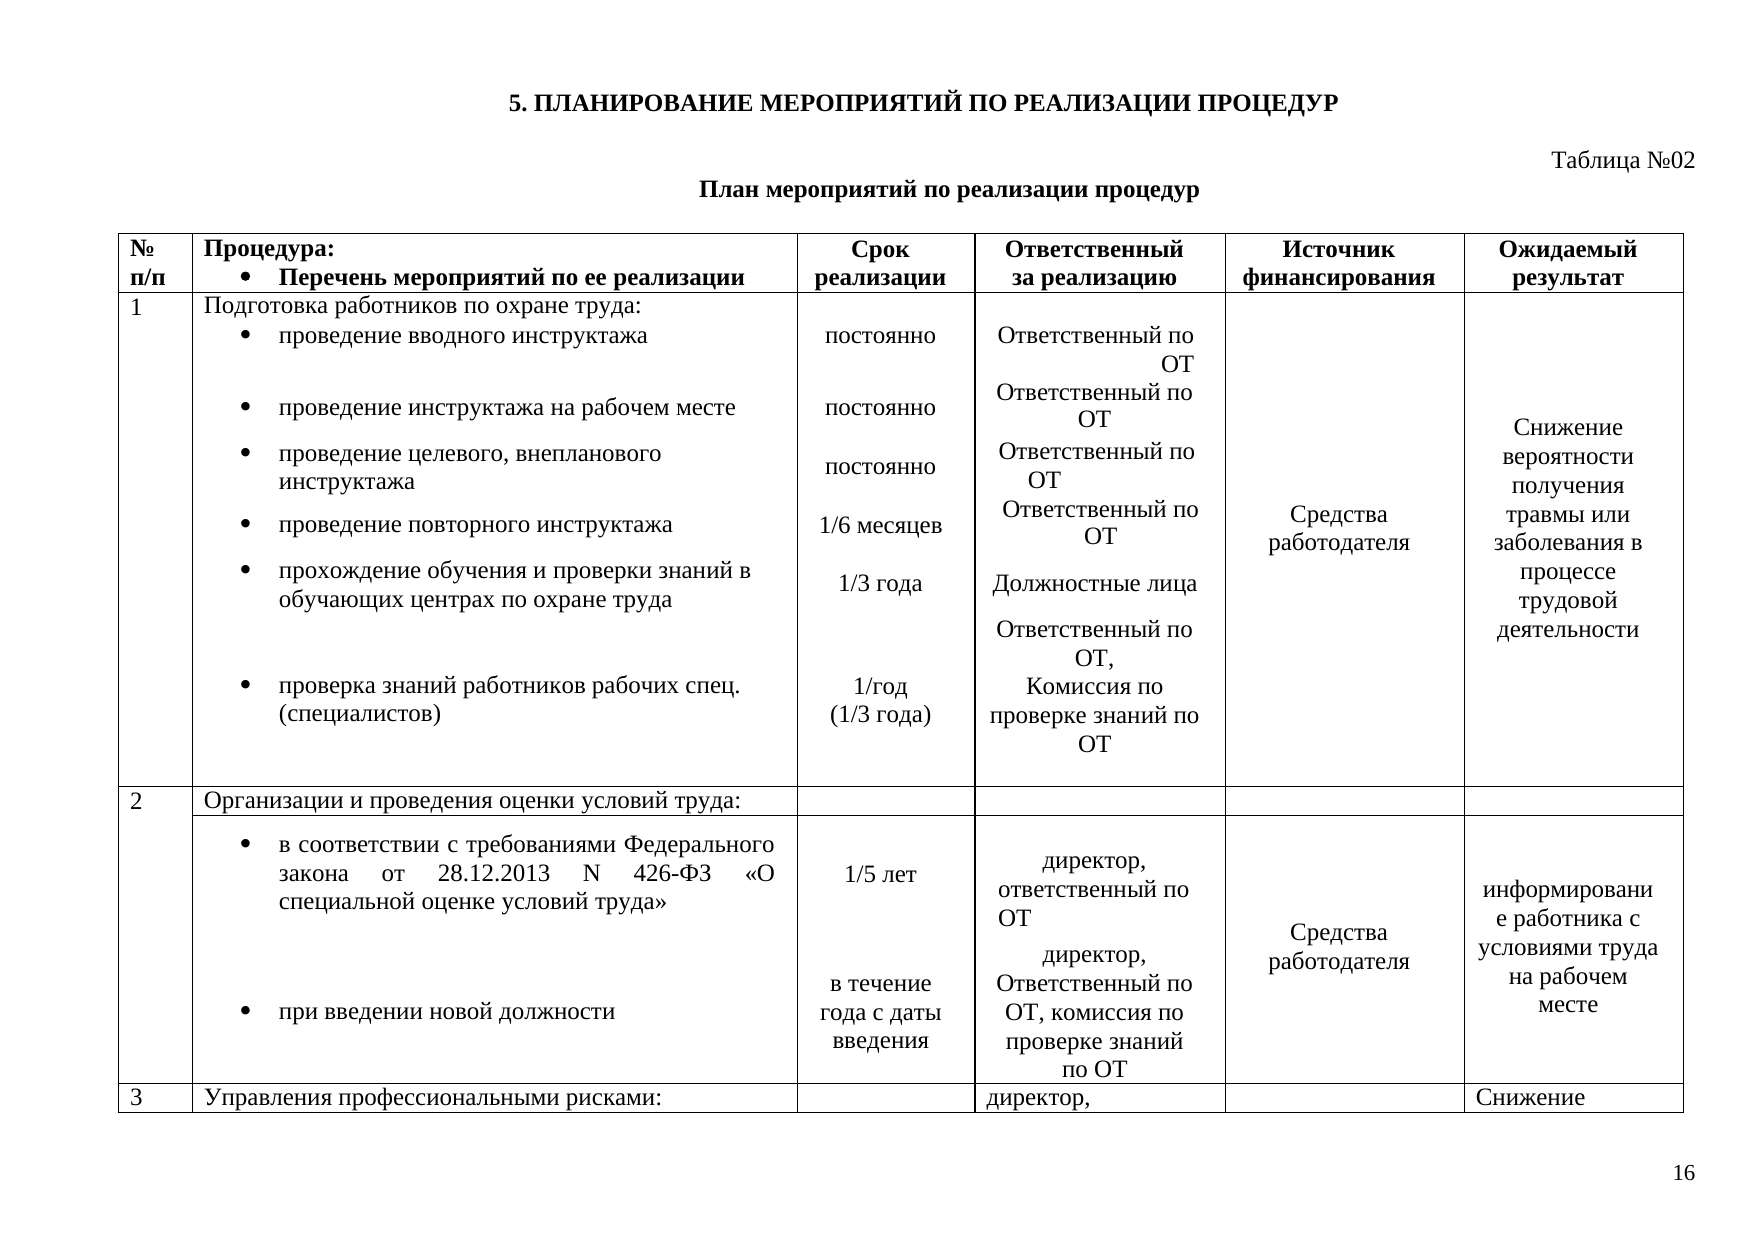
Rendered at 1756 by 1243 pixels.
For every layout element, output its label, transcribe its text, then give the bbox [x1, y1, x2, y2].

table_cell 2 [119, 787, 192, 1083]
table_cell Снижение вероятности получения травмы или заболевания в процессе трудовой деятельности [1465, 293, 1683, 786]
table_header Источник финансирования [1226, 234, 1464, 292]
table_cell 1/5 лет [798, 816, 974, 931]
table_header Срок реализации [798, 234, 974, 292]
table_cell Подготовка работников по охране труда: [193, 293, 797, 319]
table_cell Ответственный по ОТ, Комиссия по проверке знаний по ОТ [976, 613, 1225, 786]
table_cell директор, ответственный по ОТ [976, 816, 1225, 931]
table_cell Организации и проведения оценки условий труда: [193, 787, 797, 814]
table_cell информирование работника с условиями труда на рабочем месте [1465, 816, 1683, 1083]
table_cell постоянно [798, 435, 974, 495]
table_cell в соответствии с требованиями Федерального закона от 28.12.2013 N 426-ФЗ «О специальной оценке условий труда» [193, 816, 797, 931]
table_header Ожидаемый результат [1465, 234, 1683, 292]
table_cell Ответственный по ОТ [976, 320, 1225, 378]
table_cell при введении новой должности [193, 931, 797, 1083]
table_cell [976, 293, 1225, 319]
table_cell директор, [976, 1084, 1225, 1112]
table_cell в течение года с даты введения [798, 931, 974, 1083]
table_cell 1/3 года [798, 552, 974, 613]
table_cell [1226, 1084, 1464, 1112]
table_cell проведение повторного инструктажа [193, 495, 797, 552]
table_cell постоянно [798, 320, 974, 378]
table_cell [798, 1084, 974, 1112]
table_cell проведение вводного инструктажа [193, 320, 797, 378]
subtitle План мероприятий по реализации процедур [699, 174, 1709, 203]
table_cell прохождение обучения и проверки знаний в обучающих центрах по охране труда [193, 552, 797, 613]
table_cell 1 [119, 293, 192, 786]
table_cell постоянно [798, 378, 974, 435]
table_cell [1226, 787, 1464, 814]
table_header Процедура: Перечень мероприятий по ее реализации [193, 234, 797, 292]
subtitle 5. ПЛАНИРОВАНИЕ МЕРОПРИЯТИЙ ПО РЕАЛИЗАЦИИ ПРОЦЕДУР [508, 88, 1709, 117]
table_cell Управления профессиональными рисками: [193, 1084, 797, 1112]
table_cell проведение инструктажа на рабочем месте [193, 378, 797, 435]
text Таблица №02 [1551, 145, 1709, 174]
table_cell Ответственный по ОТ [976, 435, 1225, 495]
table_cell Средства работодателя [1226, 293, 1464, 786]
table_cell Должностные лица [976, 552, 1225, 613]
table_cell 1/год (1/3 года) [798, 613, 974, 786]
table_cell Снижение [1465, 1084, 1683, 1112]
table_cell Средства работодателя [1226, 816, 1464, 1083]
table_cell проверка знаний работников рабочих спец. (специалистов) [193, 613, 797, 786]
table_cell Ответственный по ОТ [976, 378, 1225, 435]
table_header № п/п [119, 234, 192, 292]
table_cell Ответственный по ОТ [976, 495, 1225, 552]
table_cell [976, 787, 1225, 814]
table_cell проведение целевого, внепланового инструктажа [193, 435, 797, 495]
table_cell [1465, 787, 1683, 814]
table_cell [798, 293, 974, 319]
table_cell директор, Ответственный по ОТ, комиссия по проверке знаний по ОТ [976, 931, 1225, 1083]
table_cell [798, 787, 974, 814]
table_cell 1/6 месяцев [798, 495, 974, 552]
table_header Ответственный за реализацию [976, 234, 1225, 292]
table_cell 3 [119, 1084, 192, 1112]
